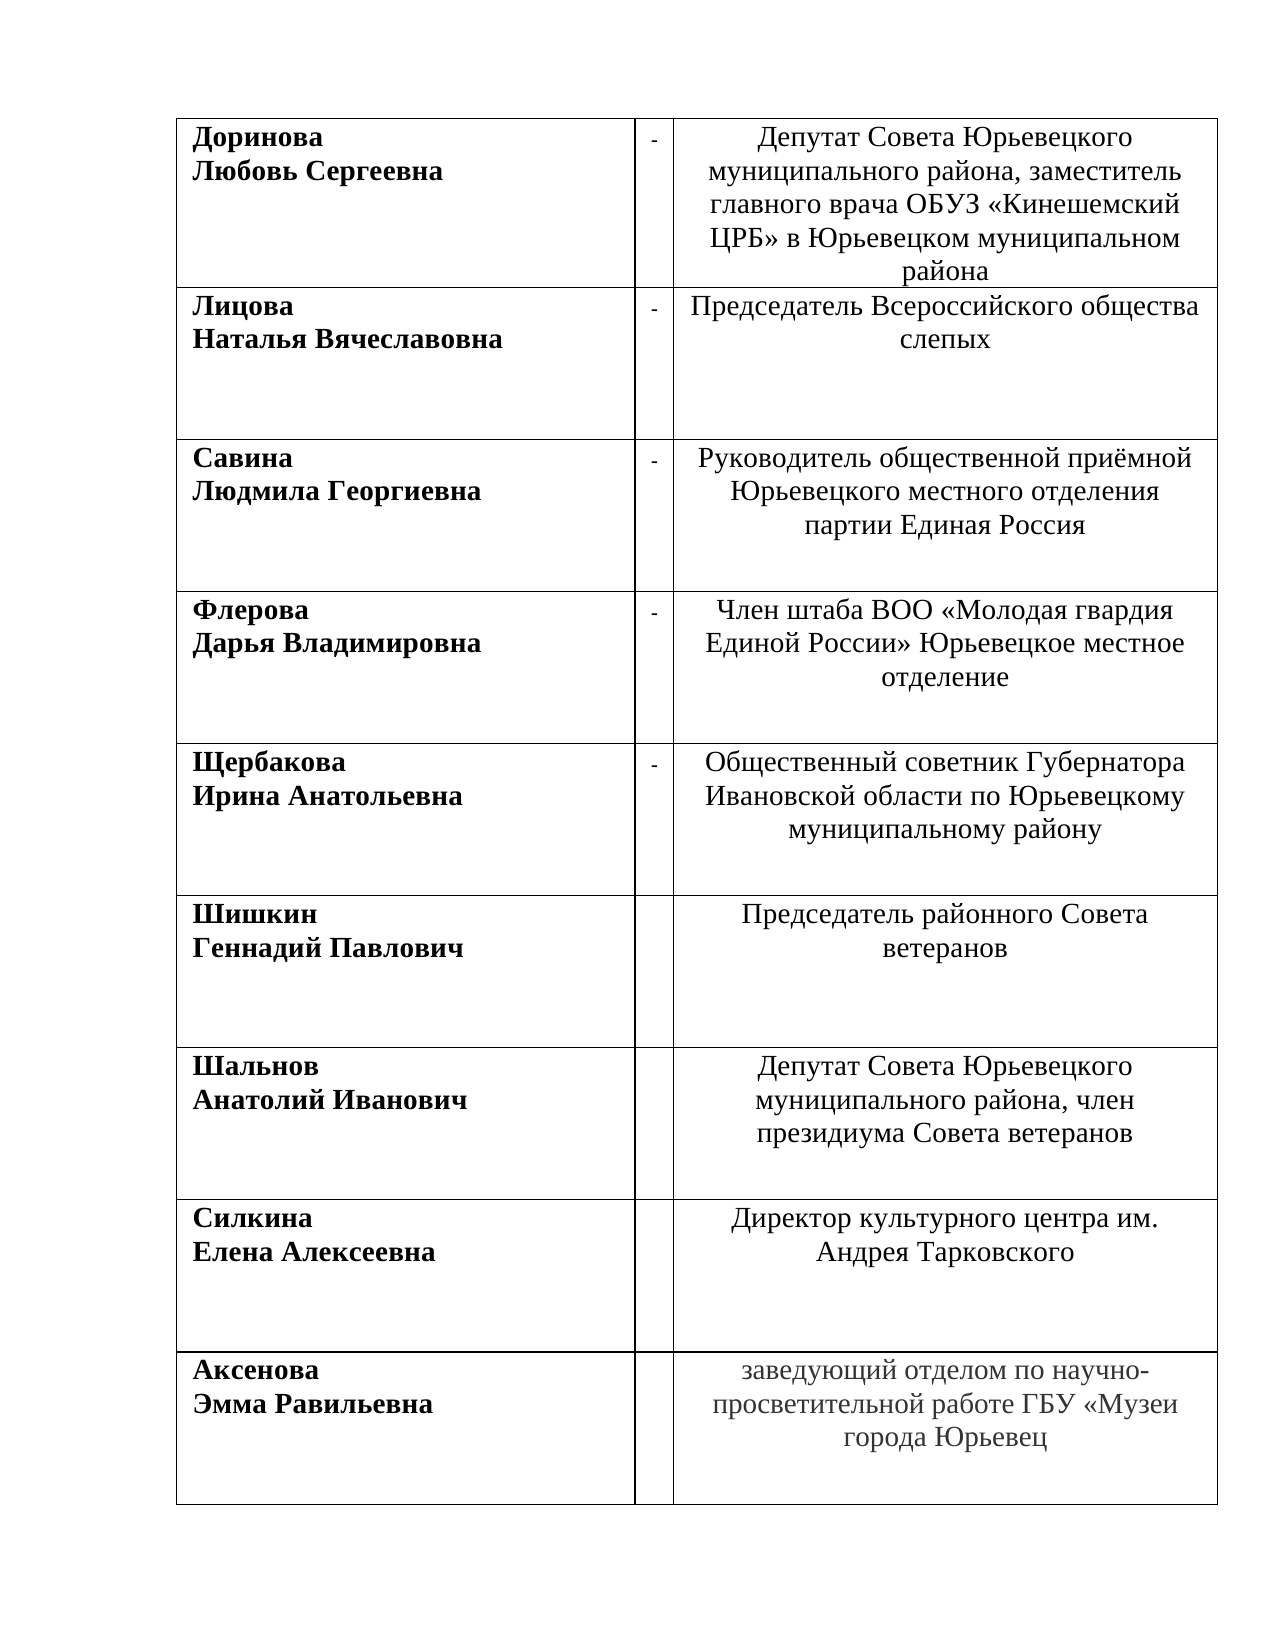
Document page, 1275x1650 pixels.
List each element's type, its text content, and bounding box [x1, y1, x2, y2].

table_cell - [636, 119, 673, 287]
table_cell Директор культурного центра им. Андрея Тарковского [674, 1200, 1217, 1351]
table_cell Общественный советник Губернатора Ивановской области по Юрьевецкому муниципальному району [674, 744, 1217, 895]
table_cell - [636, 288, 673, 439]
table_cell Силкина Елена Алексеевна [177, 1200, 634, 1351]
table_cell [636, 1353, 673, 1503]
table_cell - [636, 592, 673, 743]
table_cell [636, 1048, 673, 1199]
table_cell Шишкин Геннадий Павлович [177, 896, 634, 1047]
table_cell Савина Людмила Георгиевна [177, 440, 634, 591]
table_cell Щербакова Ирина Анатольевна [177, 744, 634, 895]
table_cell Председатель Всероссийского общества слепых [674, 288, 1217, 439]
table_cell Флерова Дарья Владимировна [177, 592, 634, 743]
table_cell Член штаба ВОО «Молодая гвардия Единой России» Юрьевецкое местное отделение [674, 592, 1217, 743]
table_cell Председатель районного Совета ветеранов [674, 896, 1217, 1047]
table_cell Лицова Наталья Вячеславовна [177, 288, 634, 439]
table_cell [636, 1200, 673, 1351]
table_cell - [636, 440, 673, 591]
table_cell Депутат Совета Юрьевецкого муниципального района, член президиума Совета ветеранов [674, 1048, 1217, 1199]
table_cell заведующий отделом по научно-просветительной работе ГБУ «Музеи города Юрьевец [674, 1353, 1217, 1503]
table_cell Доринова Любовь Сергеевна [177, 119, 634, 287]
table_cell Аксенова Эмма Равильевна [177, 1353, 634, 1503]
table_cell - [636, 744, 673, 895]
table_cell Руководитель общественной приёмной Юрьевецкого местного отделения партии Единая Россия [674, 440, 1217, 591]
table_cell Шальнов Анатолий Иванович [177, 1048, 634, 1199]
table_cell Депутат Совета Юрьевецкого муниципального района, заместитель главного врача ОБУЗ «Кинешемский ЦРБ» в Юрьевецком муниципальном района [674, 119, 1217, 287]
table_cell [636, 896, 673, 1047]
